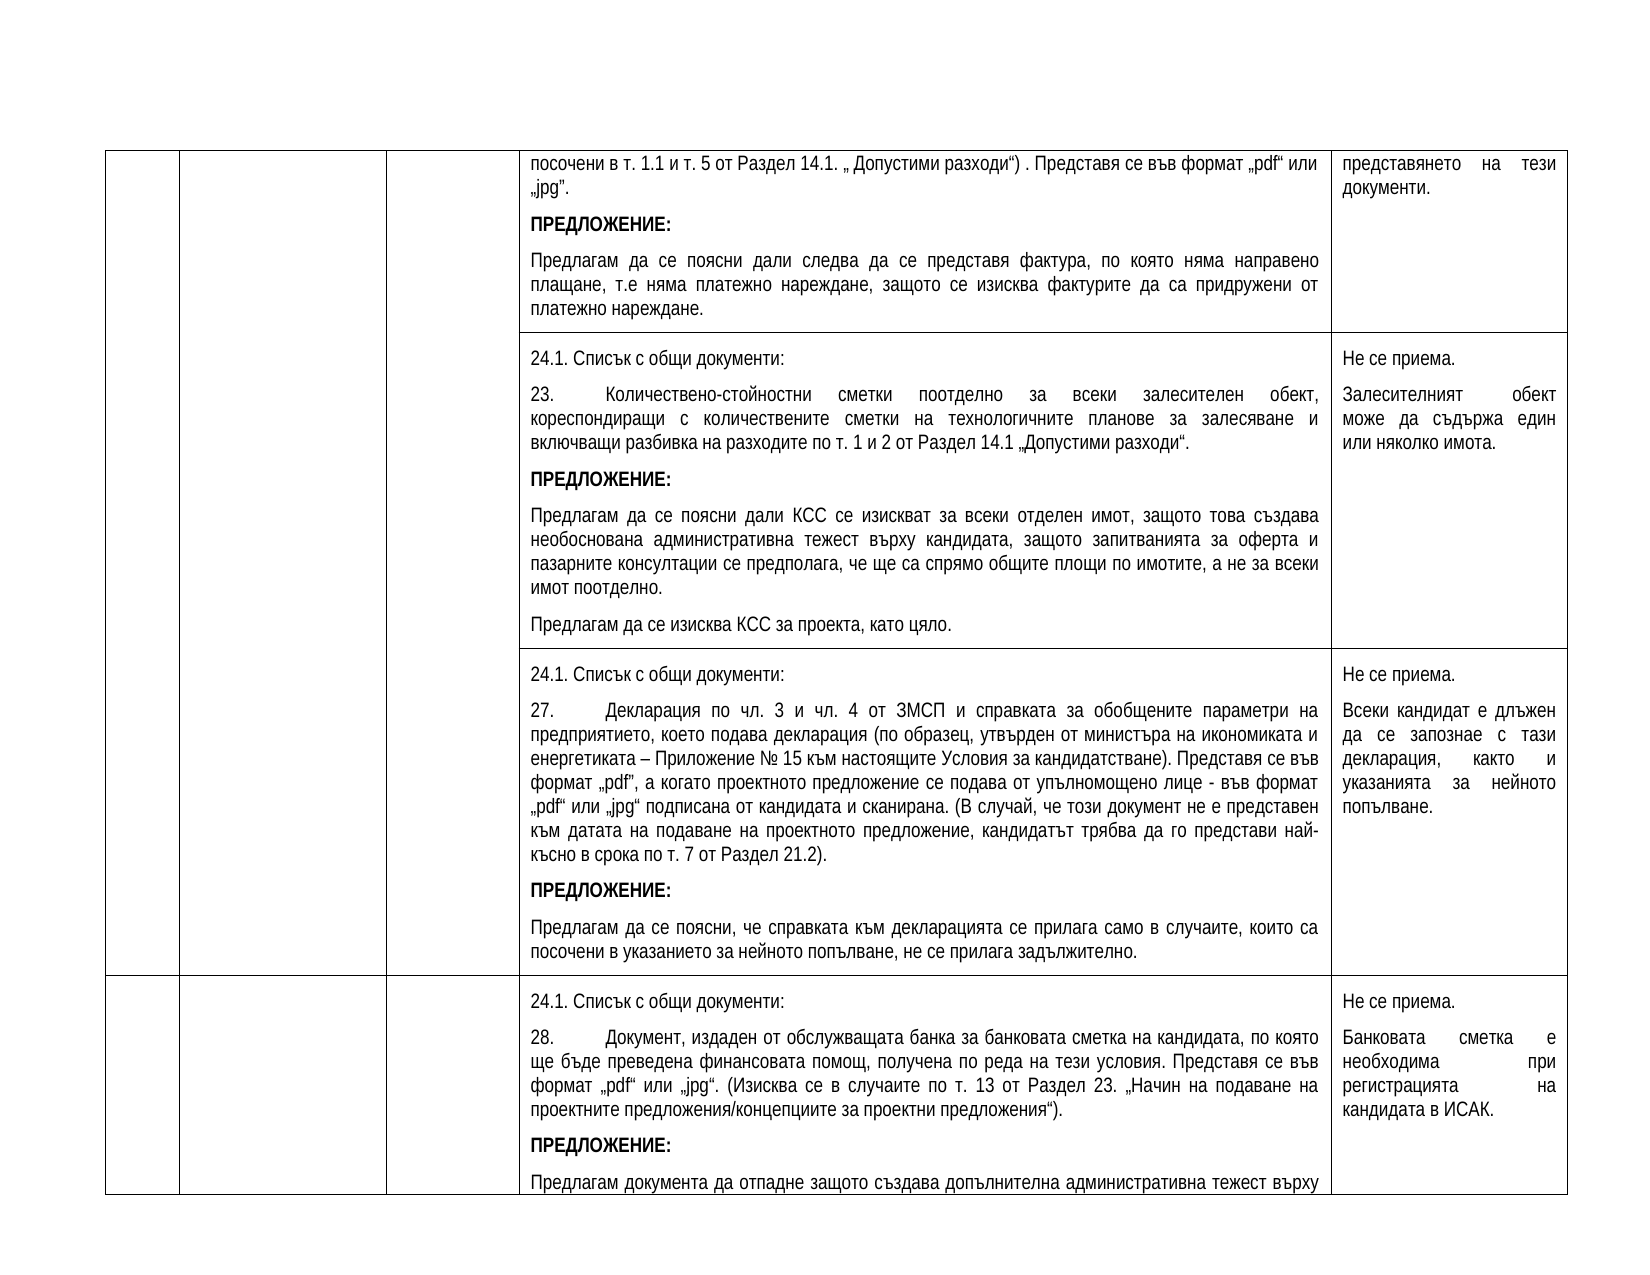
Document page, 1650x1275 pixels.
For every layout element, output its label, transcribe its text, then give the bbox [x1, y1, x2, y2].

table_cell 24.1. Списък с общи документи: 23. Количествено-стойностни сметки поотделно за всеки залесителен обект, кореспондиращи с количествените сметки на технологичните планове за залесяване и включващи разбивка на разходите по т. 1 и 2 от Раздел 14.1 „Допустими разходи“. ПРЕДЛОЖЕНИЕ: Предлагам да се поясни дали КСС се изискват за всеки отделен имот, защото това създава необоснована административна тежест върху кандидата, защото запитванията за оферта и пазарните консултации се предполага, че ще са спрямо общите площи по имотите, а не за всеки имот поотделно. Предлагам да се изисква КСС за проекта, като цяло. [520, 333, 1331, 648]
table_cell Не се приема. Всеки кандидат е длъжен да се запознае с тази декларация, както и указанията за нейното попълване. [1332, 649, 1567, 975]
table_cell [520, 151, 1331, 332]
table_cell [387, 976, 519, 1194]
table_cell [520, 976, 1331, 1194]
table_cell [1332, 151, 1567, 332]
table_cell Не се приема. Залесителният обект може да съдържа един или няколко имота. [1332, 333, 1567, 648]
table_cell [1332, 976, 1567, 1194]
table_cell [106, 976, 179, 1194]
table_cell [180, 976, 386, 1194]
table_cell 24.1. Списък с общи документи: 27. Декларация по чл. 3 и чл. 4 от ЗМСП и справката за обобщените параметри на предприятието, което подава декларация (по образец, утвърден от министъра на икономиката и енергетиката – Приложение № 15 към настоящите Условия за кандидатстване). Представя се във формат „pdf”, а когато проектното предложение се подава от упълномощено лице - във формат „pdf“ или „jpg“ подписана от кандидата и сканирана. (В случай, че този документ не е представен към датата на подаване на проектното предложение, кандидатът трябва да го представи най-късно в срока по т. 7 от Раздел 21.2). ПРЕДЛОЖЕНИЕ: Предлагам да се поясни, че справката към декларацията се прилага само в случаите, които са посочени в указанието за нейното попълване, не се прилага задължително. [520, 649, 1331, 975]
